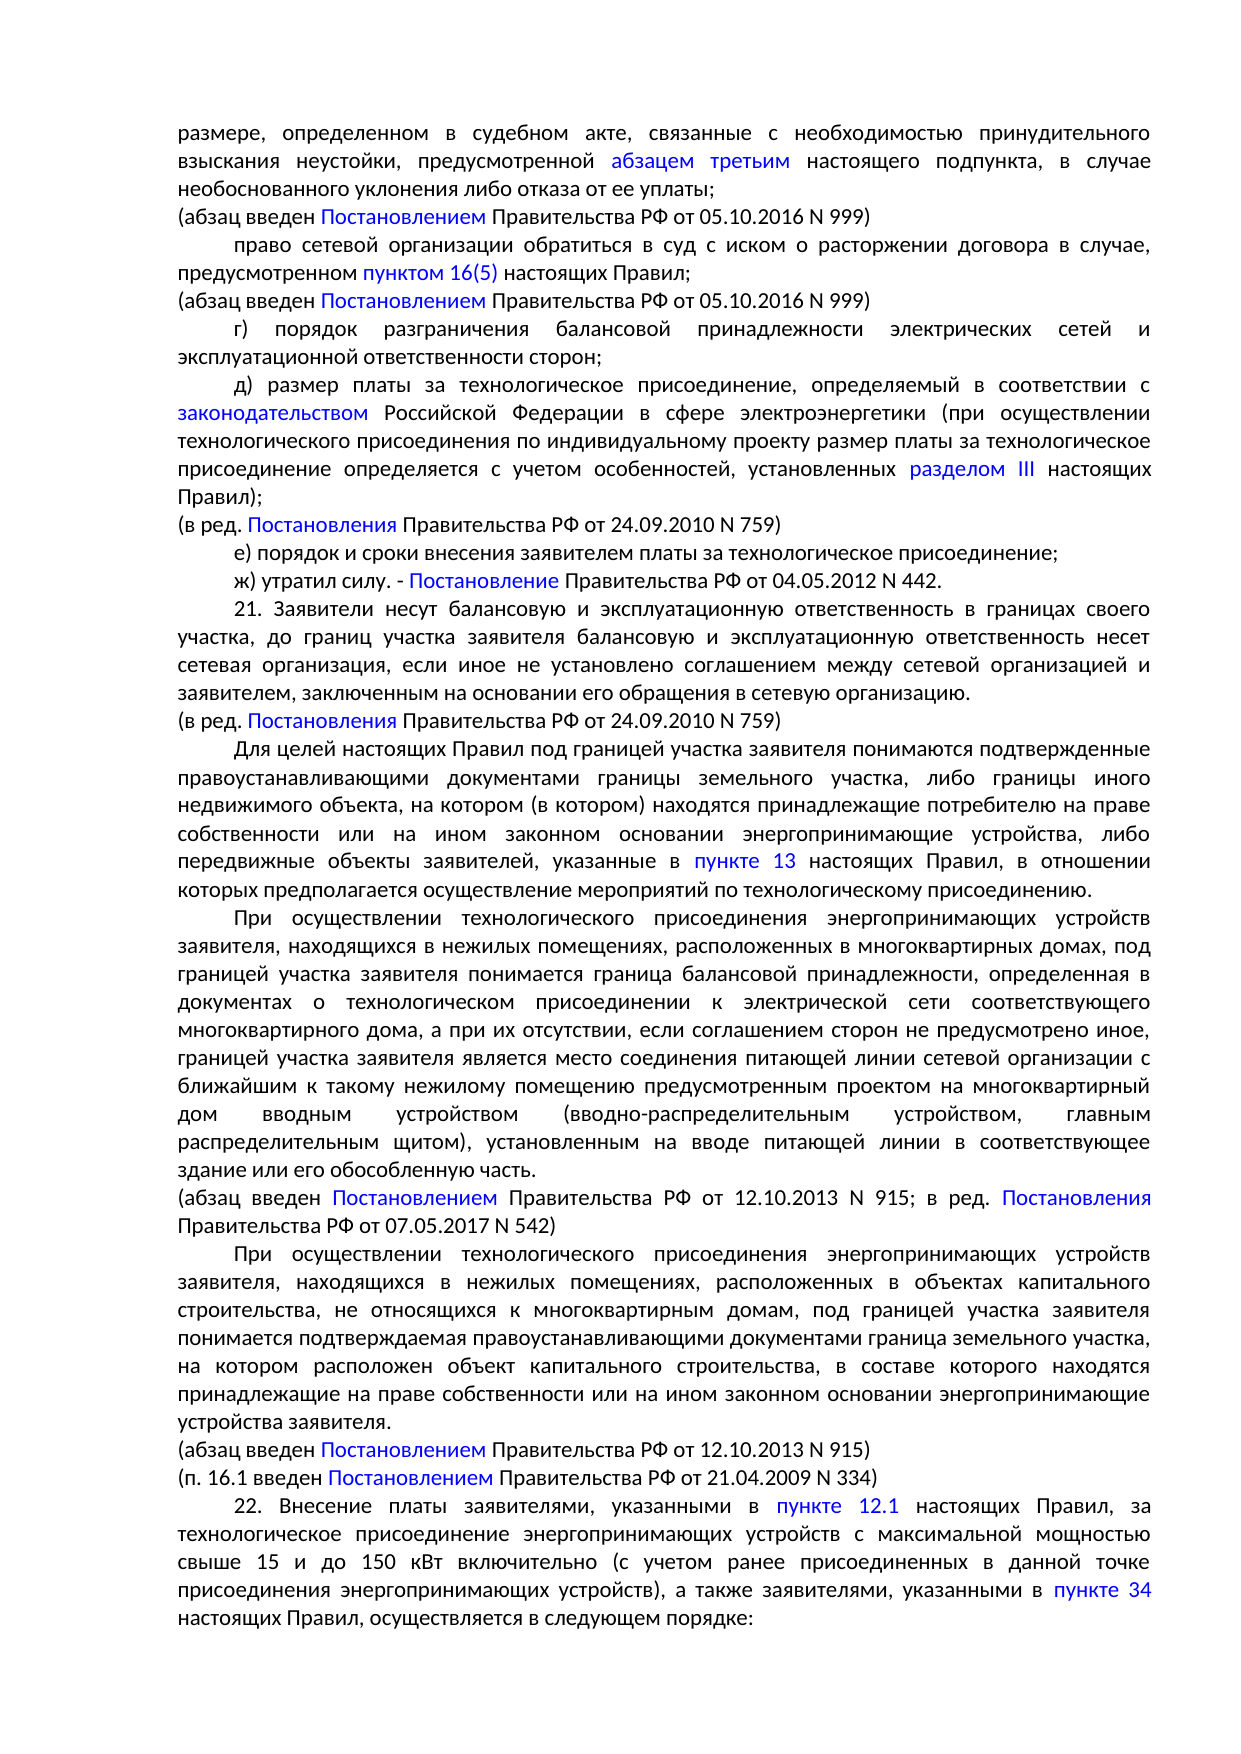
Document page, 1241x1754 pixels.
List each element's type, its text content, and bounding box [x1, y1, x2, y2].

text ж) утратил силу. - Постановление Правительства РФ от 04.05.2012 N 442. [177, 566, 1152, 594]
text г) порядок разграничения балансовой принадлежности электрических сетей и эксплуатационной ответственности сторон; [177, 314, 1152, 370]
text е) порядок и сроки внесения заявителем платы за технологическое присоединение; [177, 538, 1152, 566]
text (абзац введен Постановлением Правительства РФ от 12.10.2013 N 915; в ред. Постановления Правительства РФ от 07.05.2017 N 542) [177, 1183, 1152, 1239]
text 22. Внесение платы заявителями, указанными в пункте 12.1 настоящих Правил, за технологическое присоединение энергопринимающих устройств с максимальной мощностью свыше 15 и до 150 кВт включительно (с учетом ранее присоединенных в данной точке присоединения энергопринимающих устройств), а также заявителями, указанными в пункте 34 настоящих Правил, осуществляется в следующем порядке: [177, 1491, 1152, 1631]
text Для целей настоящих Правил под границей участка заявителя понимаются подтвержденные правоустанавливающими документами границы земельного участка, либо границы иного недвижимого объекта, на котором (в котором) находятся принадлежащие потребителю на праве собственности или на ином законном основании энергопринимающие устройства, либо передвижные объекты заявителей, указанные в пункте 13 настоящих Правил, в отношении которых предполагается осуществление мероприятий по технологическому присоединению. [177, 734, 1152, 903]
text право сетевой организации обратиться в суд с иском о расторжении договора в случае, предусмотренном пунктом 16(5) настоящих Правил; [177, 230, 1152, 286]
text (в ред. Постановления Правительства РФ от 24.09.2010 N 759) [177, 510, 1152, 538]
text При осуществлении технологического присоединения энергопринимающих устройств заявителя, находящихся в нежилых помещениях, расположенных в многоквартирных домах, под границей участка заявителя понимается граница балансовой принадлежности, определенная в документах о технологическом присоединении к электрической сети соответствующего многоквартирного дома, а при их отсутствии, если соглашением сторон не предусмотрено иное, границей участка заявителя является место соединения питающей линии сетевой организации с ближайшим к такому нежилому помещению предусмотренным проектом на многоквартирный дом вводным устройством (вводно-распределительным устройством, главным распределительным щитом), установленным на вводе питающей линии в соответствующее здание или его обособленную часть. [177, 903, 1152, 1183]
text (п. 16.1 введен Постановлением Правительства РФ от 21.04.2009 N 334) [177, 1463, 1152, 1491]
text (абзац введен Постановлением Правительства РФ от 05.10.2016 N 999) [177, 286, 1152, 314]
text (абзац введен Постановлением Правительства РФ от 05.10.2016 N 999) [177, 202, 1152, 230]
text При осуществлении технологического присоединения энергопринимающих устройств заявителя, находящихся в нежилых помещениях, расположенных в объектах капитального строительства, не относящихся к многоквартирным домам, под границей участка заявителя понимается подтверждаемая правоустанавливающими документами граница земельного участка, на котором расположен объект капитального строительства, в составе которого находятся принадлежащие на праве собственности или на ином законном основании энергопринимающие устройства заявителя. [177, 1239, 1152, 1435]
text д) размер платы за технологическое присоединение, определяемый в соответствии с законодательством Российской Федерации в сфере электроэнергетики (при осуществлении технологического присоединения по индивидуальному проекту размер платы за технологическое присоединение определяется с учетом особенностей, установленных разделом III настоящих Правил); [177, 370, 1152, 510]
text (абзац введен Постановлением Правительства РФ от 12.10.2013 N 915) [177, 1435, 1152, 1463]
text 21. Заявители несут балансовую и эксплуатационную ответственность в границах своего участка, до границ участка заявителя балансовую и эксплуатационную ответственность несет сетевая организация, если иное не установлено соглашением между сетевой организацией и заявителем, заключенным на основании его обращения в сетевую организацию. [177, 594, 1152, 707]
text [177, 118, 1152, 202]
text (в ред. Постановления Правительства РФ от 24.09.2010 N 759) [177, 707, 1152, 734]
